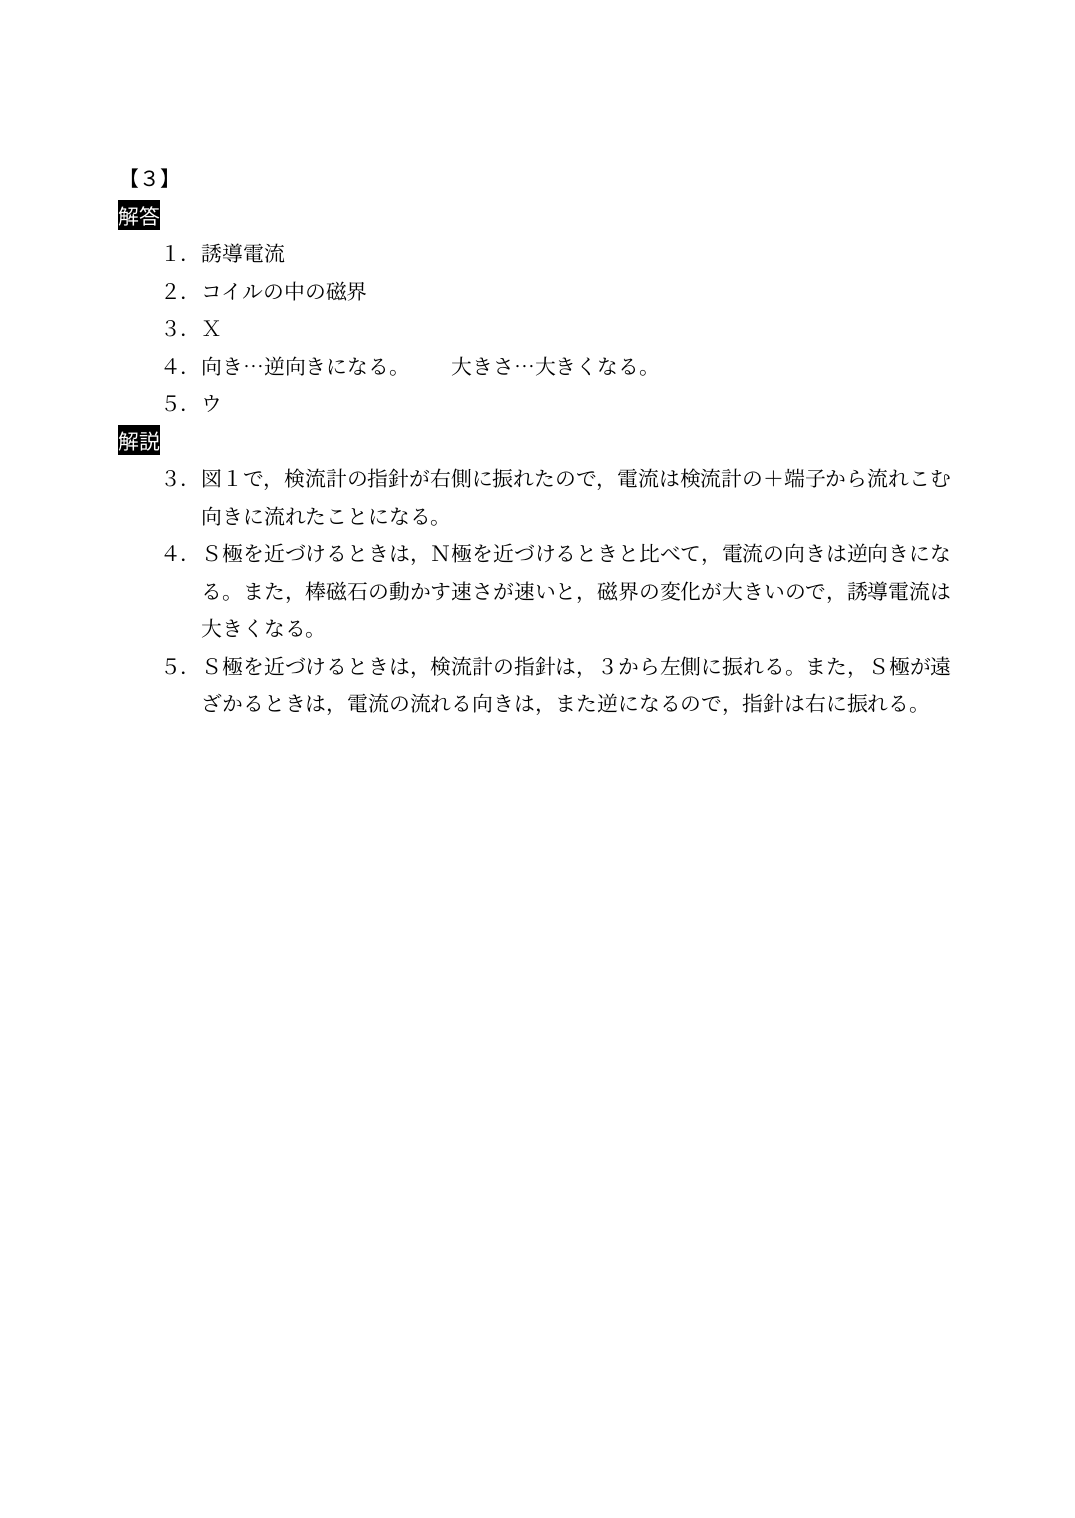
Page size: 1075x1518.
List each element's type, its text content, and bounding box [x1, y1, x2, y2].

text ４．Ｓ極を近づけるときは，Ｎ極を近づけるときと比べて，電流の向きは逆向きになる。また，棒磁石の動かす速さが速いと，磁界の変化が大きいので，誘導電流は大きくなる。 [160, 534, 957, 646]
text ４．向き…逆向きになる。 大きさ…大きくなる。 [160, 346, 957, 384]
text ５．ウ [160, 384, 957, 421]
text ５．Ｓ極を近づけるときは，検流計の指針は，３から左側に振れる。また，Ｓ極が遠ざかるときは，電流の流れる向きは，また逆になるので，指針は右に振れる。 [160, 646, 957, 721]
text ２．コイルの中の磁界 [160, 271, 957, 309]
text １．誘導電流 [160, 234, 957, 271]
text ３．図１で，検流計の指針が右側に振れたので，電流は検流計の＋端子から流れこむ向きに流れたことになる。 [160, 459, 957, 534]
text ３．Ｘ [160, 309, 957, 346]
text 解説 [118, 421, 957, 459]
text 解答 [118, 196, 957, 234]
text 【３】 [118, 159, 957, 196]
